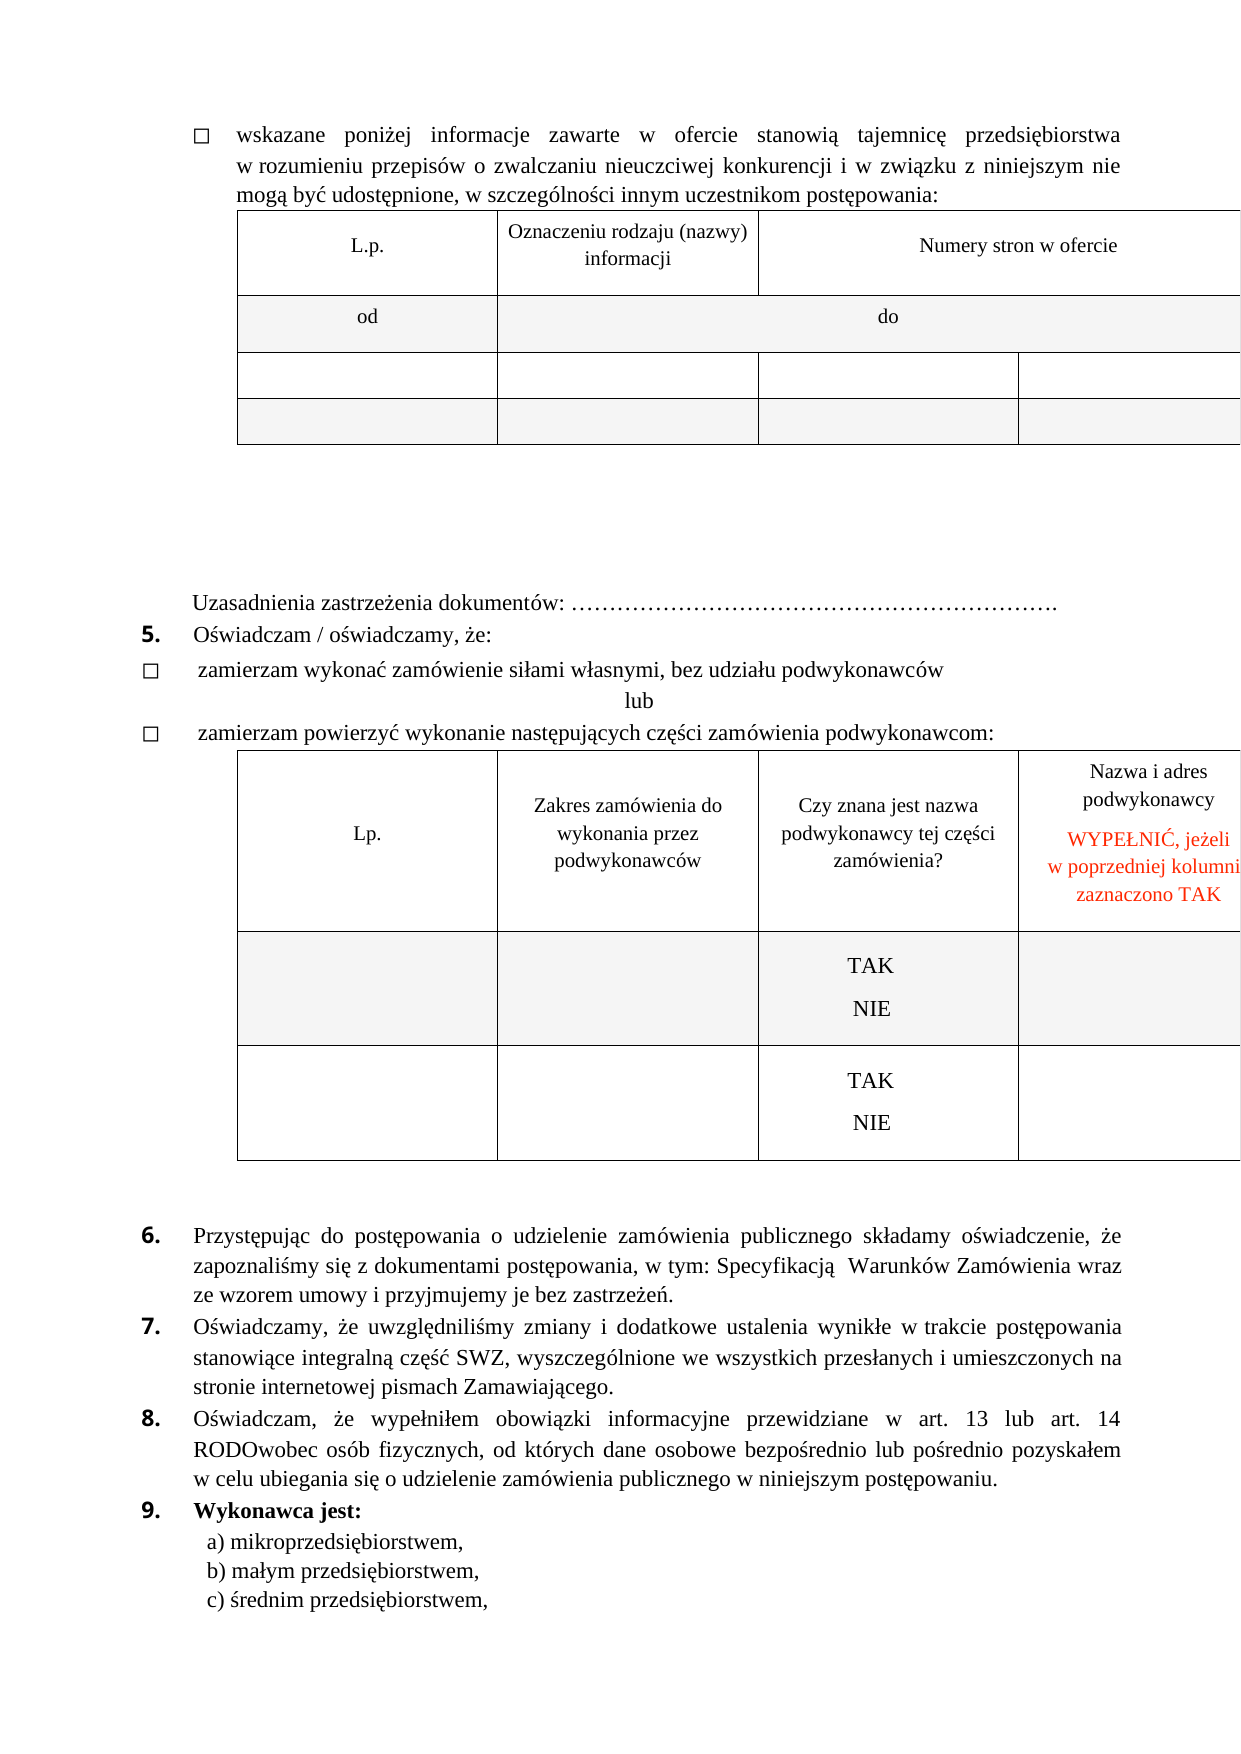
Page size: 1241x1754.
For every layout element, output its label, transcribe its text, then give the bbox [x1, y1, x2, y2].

text a) mikroprzedsiębiorstwem, [207, 1528, 1122, 1554]
table_cell [498, 353, 758, 398]
list Oświadczam, że wypełniłem obowiązki informacyjne przewidziane w art. 13 lub art. 14 RODOwobec osób fizycznych, od których dane osobowe bezpośrednio lub pośrednio pozyskałem w celu ubiegania się o udzielenie zamówienia publicznego w niniejszym postępowaniu. [141, 1402, 1122, 1491]
list Oświadczamy, że uwzględniliśmy zmiany i dodatkowe ustalenia wynikłe w trakcie postępowania stanowiące integralną część SWZ, wyszczególnione we wszystkich przesłanych i umieszczonych na stronie internetowej pismach Zamawiającego. [141, 1310, 1122, 1399]
text Uzasadnienia zastrzeżenia dokumentów: ………………………………………………………. [192, 589, 1122, 616]
table_header L.p. [238, 211, 497, 295]
list Przystępując do postępowania o udzielenie zamówienia publicznego składamy oświadczenie, że zapoznaliśmy się z dokumentami postępowania, w tym: Specyfikacją Warunków Zamówienia wraz ze wzorem umowy i przyjmujemy je bez zastrzeżeń. [141, 1218, 1122, 1308]
table_cell [1019, 353, 1240, 398]
table_cell do [498, 296, 1240, 352]
text b) małym przedsiębiorstwem, [207, 1557, 1122, 1583]
table_cell TAK NIE [759, 1046, 1018, 1160]
table_cell [238, 1046, 497, 1160]
table_header Numery stron w ofercie [759, 211, 1240, 295]
table_cell [498, 1046, 758, 1160]
table_cell od [238, 296, 497, 352]
table_cell [1019, 399, 1240, 444]
table_cell [498, 399, 758, 444]
text lub [156, 687, 1122, 713]
text ◻ wskazane poniżej informacje zawarte w ofercie stanowią tajemnicę przedsiębiorstwa w rozumieniu przepisów o zwalczaniu nieuczciwej konkurencji i w związku z niniejszym nie mogą być udostępnione, w szczególności innym uczestnikom postępowania: [192, 118, 1122, 207]
table_header Lp. [238, 751, 497, 931]
table_cell [238, 353, 497, 398]
text ◻ zamierzam wykonać zamówienie siłami własnymi, bez udziału podwykonawców [141, 653, 1122, 684]
table_header Czy znana jest nazwa podwykonawcy tej części zamówienia? [759, 751, 1018, 931]
table_header Oznaczeniu rodzaju (nazwy) informacji [498, 211, 758, 295]
text ◻ zamierzam powierzyć wykonanie następujących części zamówienia podwykonawcom: [141, 716, 1122, 747]
list Oświadczam / oświadczamy, że: [141, 618, 1122, 649]
table_cell [238, 399, 497, 444]
table_cell [1019, 932, 1240, 1045]
table_cell TAK NIE [759, 932, 1018, 1045]
table_header Nazwa i adres podwykonawcy WYPEŁNIĆ, jeżeli w poprzedniej kolumnie zaznaczono TAK [1019, 751, 1240, 931]
list Wykonawca jest: [141, 1494, 1122, 1525]
table_cell [498, 932, 758, 1045]
table_header Zakres zamówienia do wykonania przez podwykonawców [498, 751, 758, 931]
table_cell [759, 399, 1018, 444]
text c) średnim przedsiębiorstwem, [207, 1586, 1122, 1612]
table_cell [238, 932, 497, 1045]
table_cell [1019, 1046, 1240, 1160]
table_cell [759, 353, 1018, 398]
